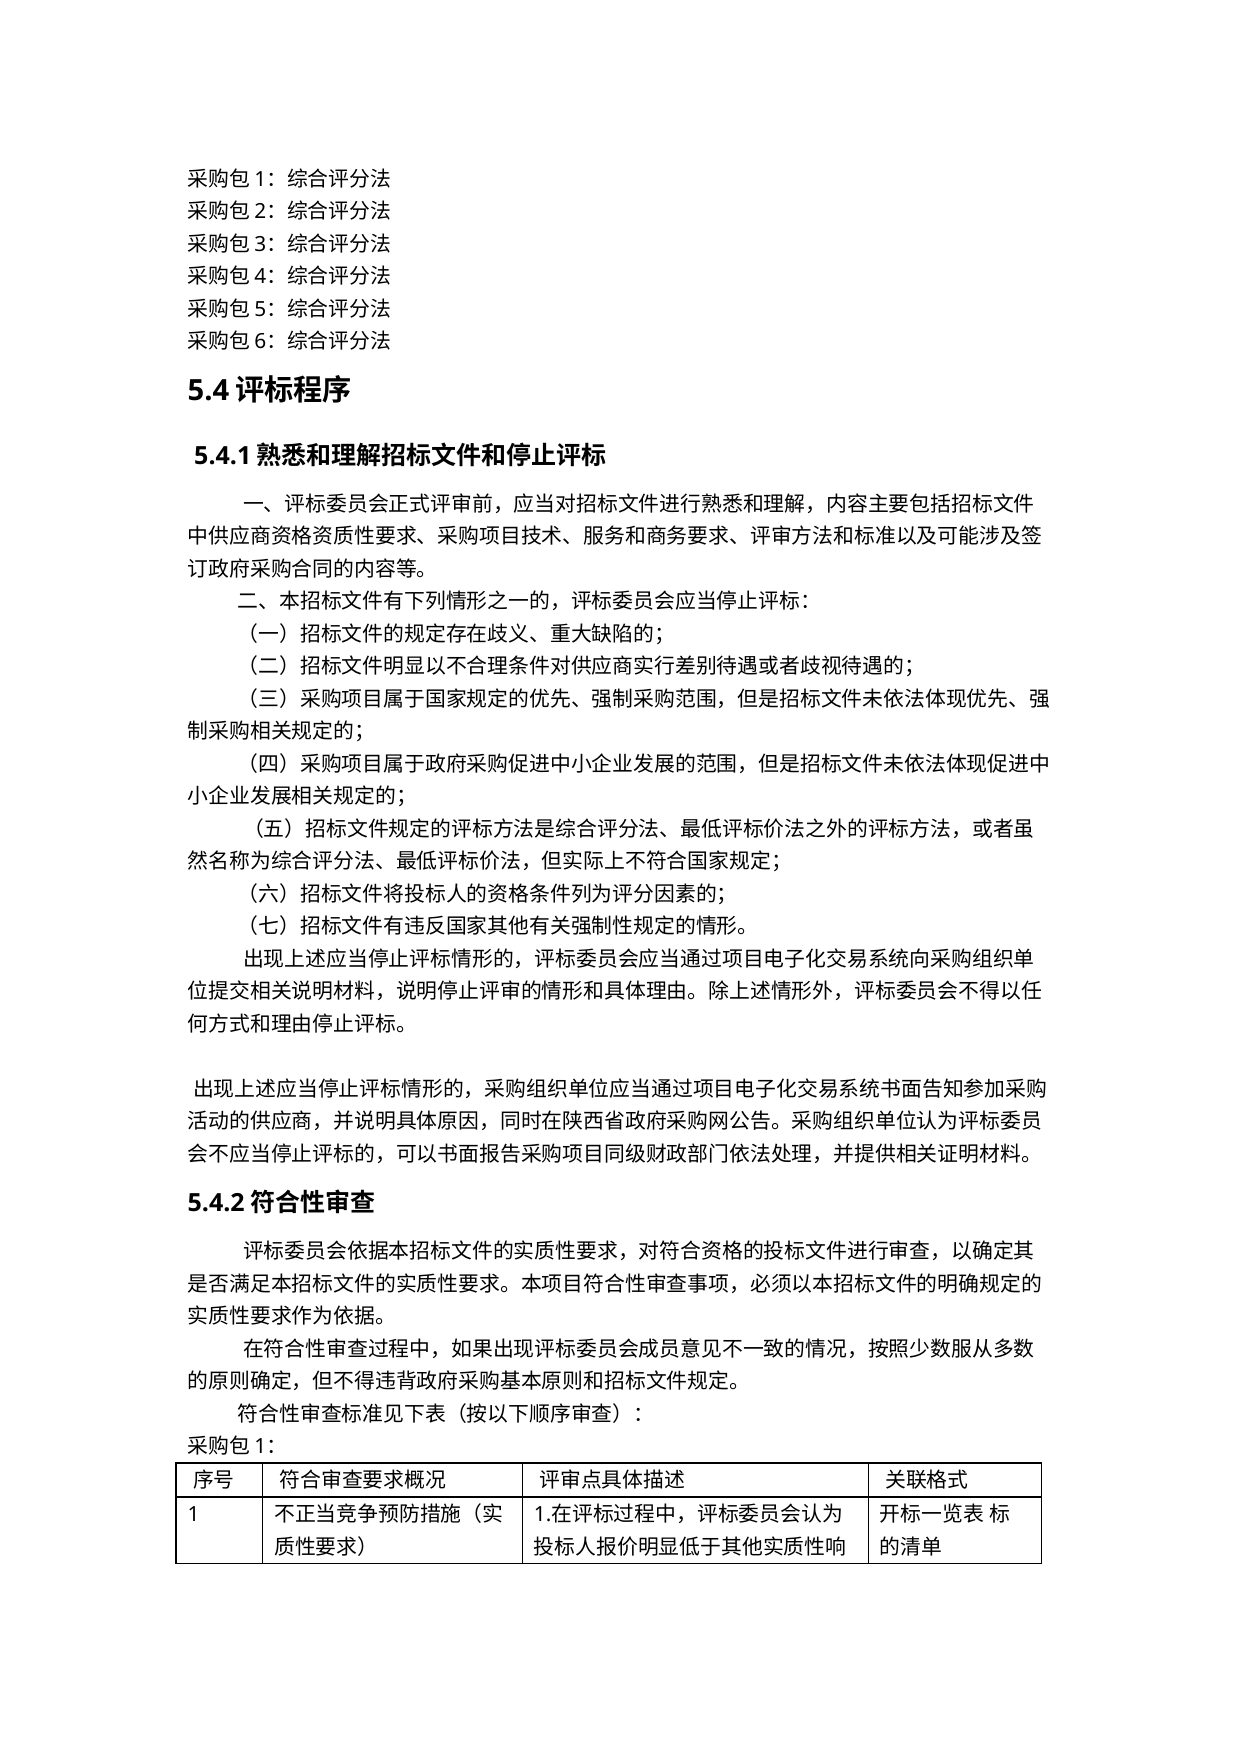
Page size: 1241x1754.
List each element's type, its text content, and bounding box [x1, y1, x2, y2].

table_header 关联格式 [869, 1464, 1041, 1496]
text 在符合性审查过程中，如果出现评标委员会成员意见不一致的情况，按照少数服从多数的原则确定，但不得违背政府采购基本原则和招标文件规定。 [187, 1332, 1053, 1397]
text （二）招标文件明显以不合理条件对供应商实行差别待遇或者歧视待遇的； [187, 649, 1053, 682]
text 采购包5：综合评分法 [187, 292, 1053, 324]
text 采购包3：综合评分法 [187, 227, 1053, 259]
text （四）采购项目属于政府采购促进中小企业发展的范围，但是招标文件未依法体现促进中小企业发展相关规定的； [187, 747, 1053, 812]
text 二、本招标文件有下列情形之一的，评标委员会应当停止评标： [187, 584, 1053, 617]
table_cell 开标一览表 标的清单 [869, 1498, 1041, 1563]
text （六）招标文件将投标人的资格条件列为评分因素的； [187, 877, 1053, 909]
text （一）招标文件的规定存在歧义、重大缺陷的； [187, 617, 1053, 649]
text 5.4.2符合性审查 [187, 1169, 1053, 1234]
text 5.4.1熟悉和理解招标文件和停止评标 [187, 422, 1053, 487]
text 评标委员会依据本招标文件的实质性要求，对符合资格的投标文件进行审查，以确定其是否满足本招标文件的实质性要求。本项目符合性审查事项，必须以本招标文件的明确规定的实质性要求作为依据。 [187, 1234, 1053, 1332]
text 出现上述应当停止评标情形的，采购组织单位应当通过项目电子化交易系统书面告知参加采购活动的供应商，并说明具体原因，同时在陕西省政府采购网公告。采购组织单位认为评标委员会不应当停止评标的，可以书面报告采购项目同级财政部门依法处理，并提供相关证明材料。 [187, 1039, 1053, 1169]
text 采购包4：综合评分法 [187, 259, 1053, 292]
table_cell 不正当竞争预防措施（实质性要求） [263, 1498, 522, 1563]
text （七）招标文件有违反国家其他有关强制性规定的情形。 [187, 909, 1053, 942]
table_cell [523, 1498, 868, 1563]
text 出现上述应当停止评标情形的，评标委员会应当通过项目电子化交易系统向采购组织单位提交相关说明材料，说明停止评审的情形和具体理由。除上述情形外，评标委员会不得以任何方式和理由停止评标。 [187, 942, 1053, 1039]
table_header 序号 [177, 1464, 262, 1496]
text 采购包2：综合评分法 [187, 194, 1053, 227]
text （五）招标文件规定的评标方法是综合评分法、最低评标价法之外的评标方法，或者虽然名称为综合评分法、最低评标价法，但实际上不符合国家规定； [187, 812, 1053, 877]
text 采购包6：综合评分法 [187, 324, 1053, 357]
table_header 评审点具体描述 [523, 1464, 868, 1496]
table_header 符合审查要求概况 [263, 1464, 522, 1496]
text （三）采购项目属于国家规定的优先、强制采购范围，但是招标文件未依法体现优先、强制采购相关规定的； [187, 682, 1053, 747]
text 采购包1：综合评分法 [187, 162, 1053, 194]
text 5.4评标程序 [187, 357, 1053, 422]
text 符合性审查标准见下表（按以下顺序审查）： [187, 1397, 1053, 1429]
text 采购包1： [187, 1429, 1053, 1462]
text 一、评标委员会正式评审前，应当对招标文件进行熟悉和理解，内容主要包括招标文件中供应商资格资质性要求、采购项目技术、服务和商务要求、评审方法和标准以及可能涉及签订政府采购合同的内容等。 [187, 487, 1053, 584]
table_cell 1 [177, 1498, 262, 1563]
